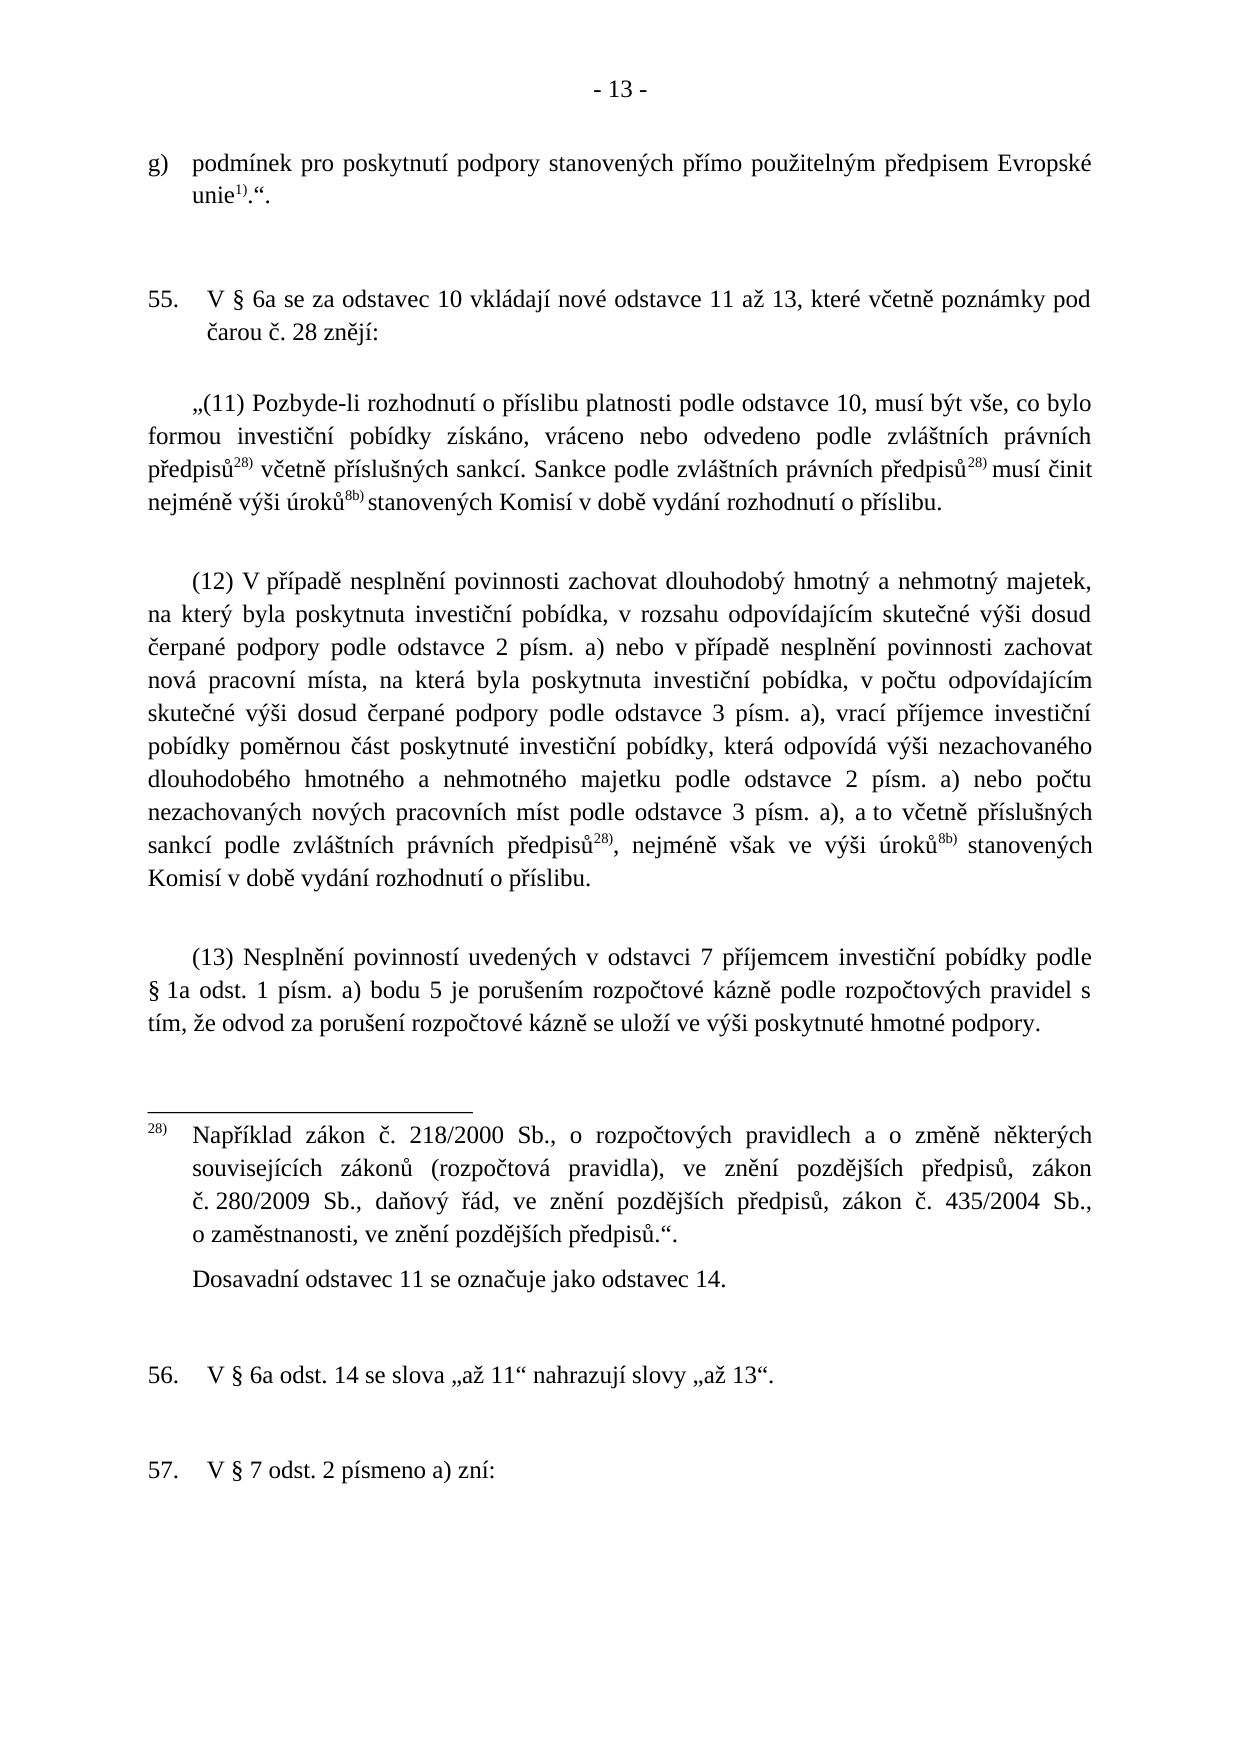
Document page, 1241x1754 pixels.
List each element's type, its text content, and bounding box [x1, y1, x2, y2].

list __________________________ [148, 1087, 1093, 1116]
text (12) V případě nesplnění povinnosti zachovat dlouhodobý hmotný a nehmotný majetek, na který byla poskytnuta investiční pobídka, v rozsahu odpovídajícím skutečné výši dosud čerpané podpory podle odstavce 2 písm. a) nebo v případě nesplnění povinnosti zachovat nová pracovní místa, na která byla poskytnuta investiční pobídka, v počtu odpovídajícím skutečné výši dosud čerpané podpory podle odstavce 3 písm. a), vrací příjemce investiční pobídky poměrnou část poskytnuté investiční pobídky, která odpovídá výši nezachovaného dlouhodobého hmotného a nehmotného majetku podle odstavce 2 písm. a) nebo počtu nezachovaných nových pracovních míst podle odstavce 3 písm. a), a to včetně příslušných sankcí podle zvláštních právních předpisů28), nejméně však ve výši úroků8b) stanovených Komisí v době vydání rozhodnutí o příslibu. [148, 566, 1093, 892]
text (13) Nesplnění povinností uvedených v odstavci 7 příjemcem investiční pobídky podle § 1a odst. 1 písm. a) bodu 5 je porušením rozpočtové kázně podle rozpočtových pravidel s tím, že odvod za porušení rozpočtové kázně se uloží ve výši poskytnuté hmotné podpory. [148, 942, 1093, 1037]
list Dosavadní odstavec 11 se označuje jako odstavec 14. [192, 1264, 1093, 1293]
text V § 7 odst. 2 písmeno a) zní: [148, 1456, 1093, 1484]
list podmínek pro poskytnutí podpory stanovených přímo použitelným předpisem Evropské unie1).“. [148, 148, 1093, 209]
list 28) Například zákon č. 218/2000 Sb., o rozpočtových pravidlech a o změně některých souvisejících zákonů (rozpočtová pravidla), ve znění pozdějších předpisů, zákon č. 280/2009 Sb., daňový řád, ve znění pozdějších předpisů, zákon č. 435/2004 Sb., o zaměstnanosti, ve znění pozdějších předpisů.“. [148, 1120, 1093, 1248]
text „(11) Pozbyde-li rozhodnutí o příslibu platnosti podle odstavce 10, musí být vše, co bylo formou investiční pobídky získáno, vráceno nebo odvedeno podle zvláštních právních předpisů28) včetně příslušných sankcí. Sankce podle zvláštních právních předpisů28) musí činit nejméně výši úroků8b) stanovených Komisí v době vydání rozhodnutí o příslibu. [148, 388, 1093, 516]
text V § 6a se za odstavec 10 vkládají nové odstavce 11 až 13, které včetně poznámky pod čarou č. 28 znějí: [148, 284, 1093, 346]
text V § 6a odst. 14 se slova „až 11“ nahrazují slovy „až 13“. [148, 1360, 1093, 1389]
